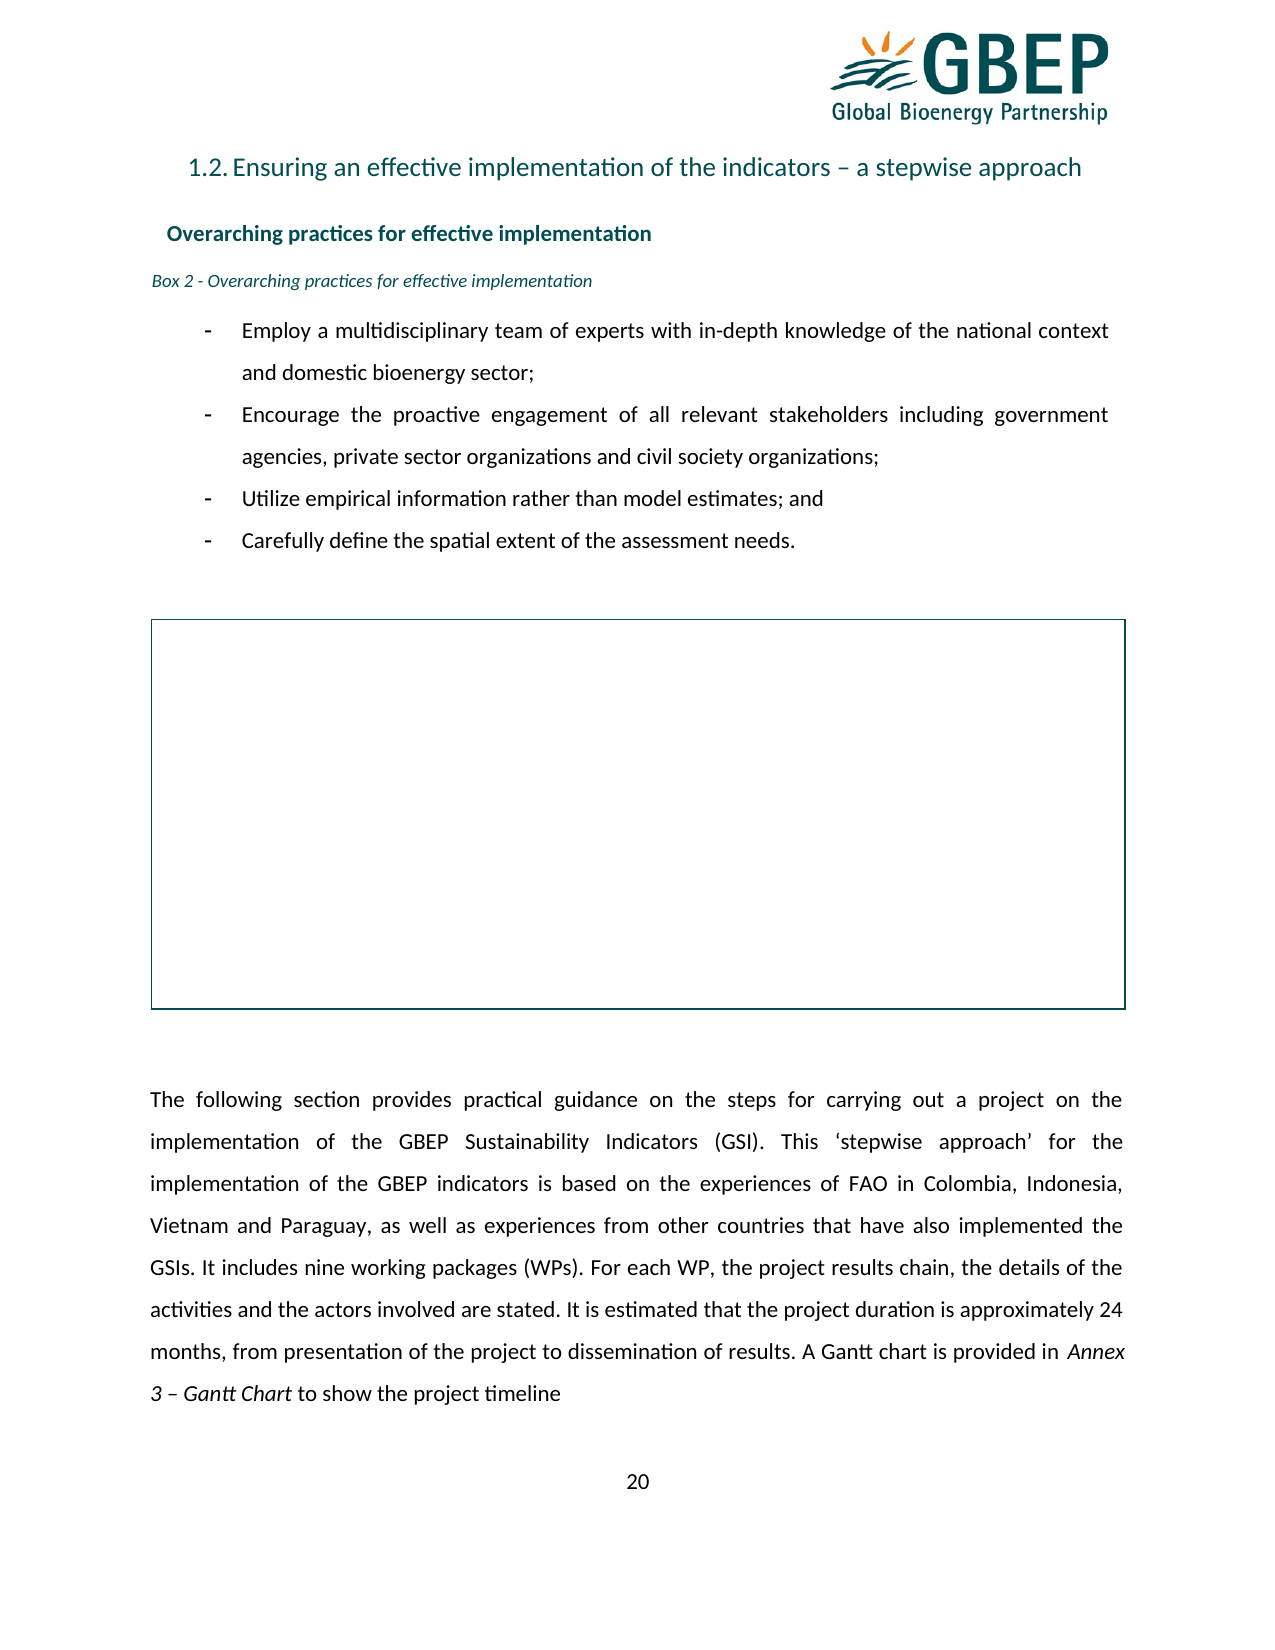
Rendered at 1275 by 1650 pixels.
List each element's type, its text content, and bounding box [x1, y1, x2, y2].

subtitle Ensuring an effective implementation of the indicators – a stepwise approach [187, 150, 1125, 183]
picture [825, 21, 1116, 141]
text The following section provides practical guidance on the steps for carrying out a project on the implementation of the GBEP Sustainability Indicators (GSI). This ‘stepwise approach’ for the implementation of the GBEP indicators is based on the experiences of FAO in Colombia, Indonesia, Vietnam and Paraguay, as well as experiences from other countries that have also implemented the GSIs. It includes nine working packages (WPs). For each WP, the project results chain, the details of the activities and the actors involved are stated. It is estimated that the project duration is approximately 24 months, from presentation of the project to dissemination of results. A Gantt chart is provided in Annex 3 – Gantt Chart to show the project timeline [150, 1085, 1125, 1407]
